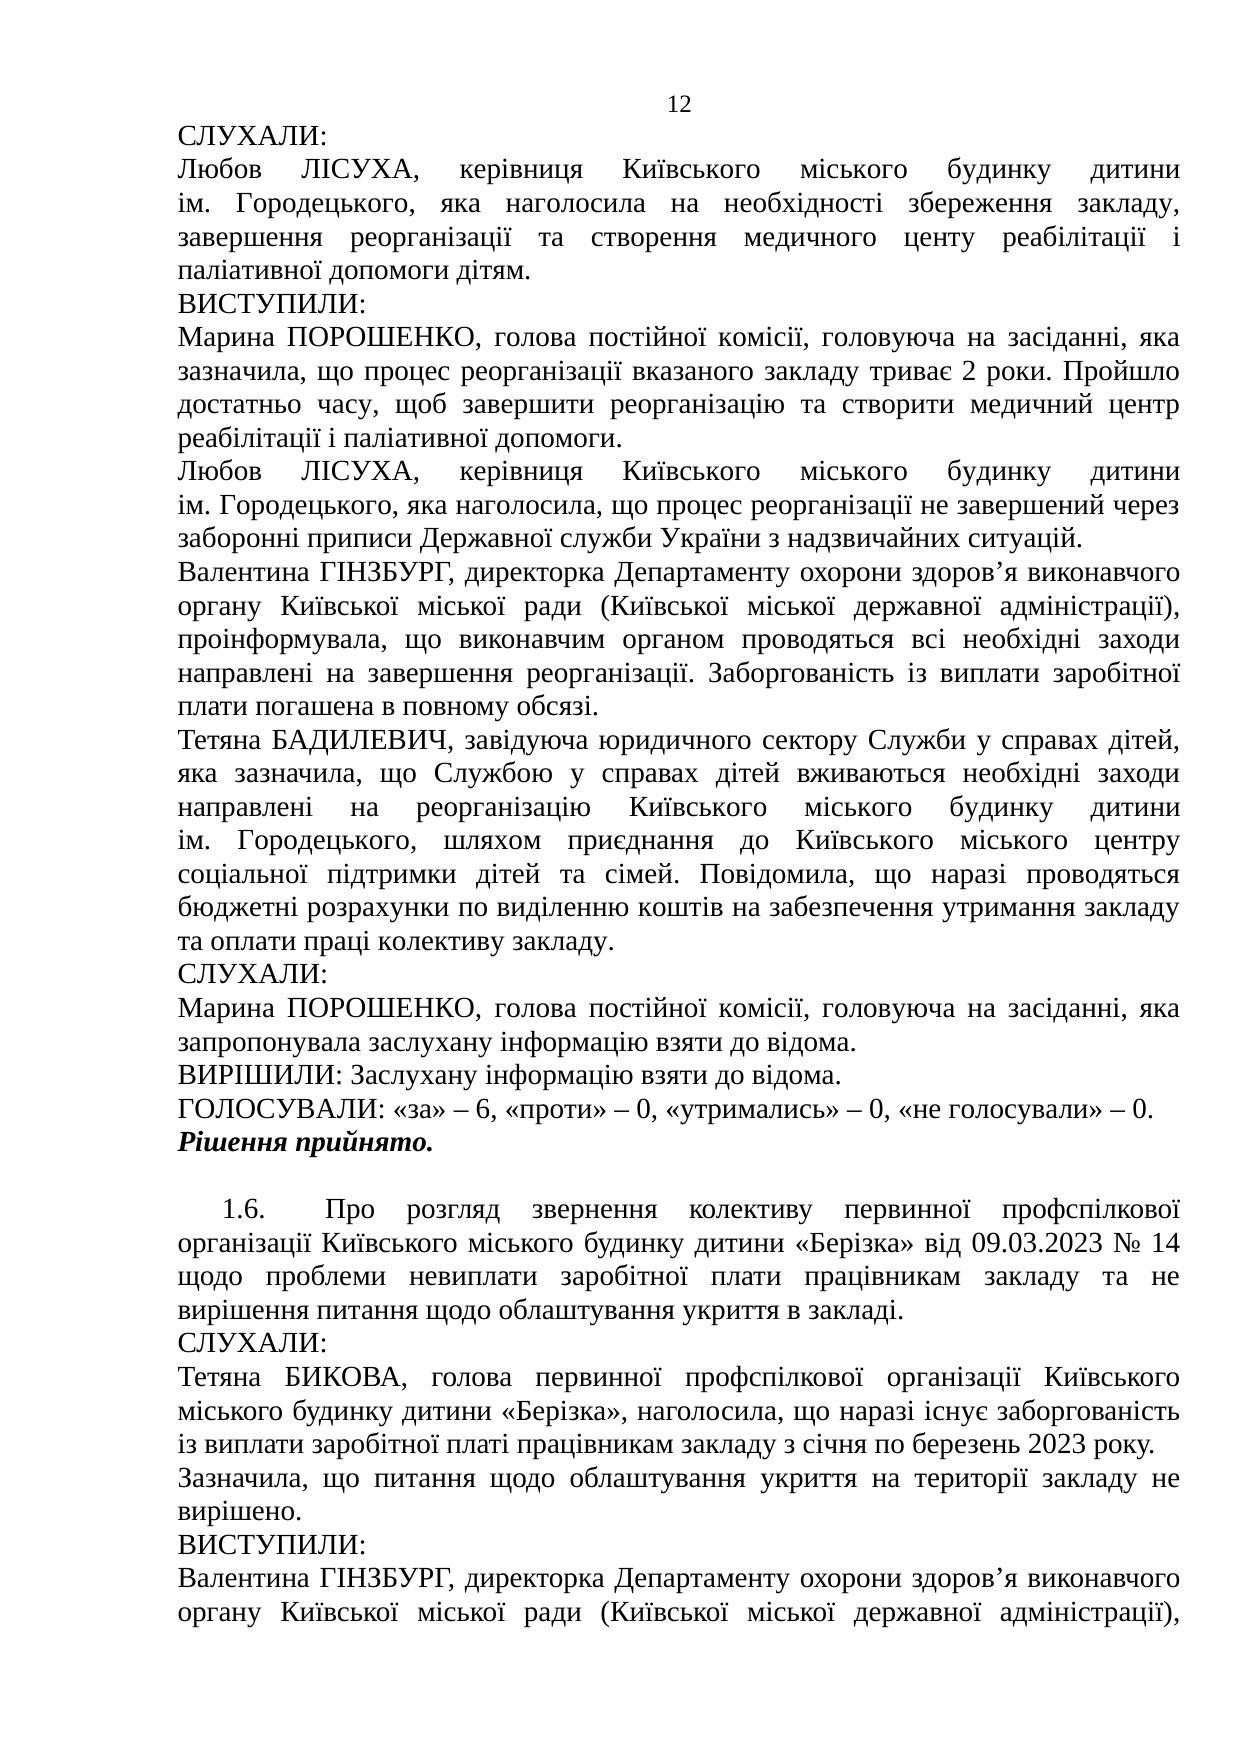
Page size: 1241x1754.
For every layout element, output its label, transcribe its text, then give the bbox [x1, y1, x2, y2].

text ВИСТУПИЛИ: [177, 1527, 1181, 1560]
list Про розгляд звернення колективу первинної профспілкової організації Київського міського будинку дитини «Берізка» від 09.03.2023 № 14 щодо проблеми невиплати заробітної плати працівникам закладу та не вирішення питання щодо облаштування укриття в закладі. [177, 1191, 1181, 1326]
text Любов ЛІСУХА, керівниця Київського міського будинку дитини ім. Городецького, яка наголосила на необхідності збереження закладу, завершення реорганізації та створення медичного центу реабілітації і паліативної допомоги дітям. [177, 152, 1181, 286]
text Тетяна БИКОВА, голова первинної профспілкової організації Київського міського будинку дитини «Берізка», наголосила, що наразі існує заборгованість із виплати заробітної платі працівникам закладу з січня по березень 2023 року. [177, 1359, 1181, 1460]
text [177, 1560, 1181, 1627]
text ВИСТУПИЛИ: [177, 286, 1181, 319]
text СЛУХАЛИ: [177, 957, 1181, 990]
text СЛУХАЛИ: [177, 118, 1181, 152]
text ГОЛОСУВАЛИ: «за» – 6, «проти» – 0, «утримались» – 0, «не голосували» – 0. [177, 1091, 1181, 1124]
text Зазначила, що питання щодо облаштування укриття на території закладу не вирішено. [177, 1460, 1181, 1527]
text Марина ПОРОШЕНКО, голова постійної комісії, головуюча на засіданні, яка зазначила, що процес реорганізації вказаного закладу триває 2 роки. Пройшло достатньо часу, щоб завершити реорганізацію та створити медичний центр реабілітації і паліативної допомоги. [177, 319, 1181, 453]
text Рішення прийнято. [177, 1124, 1181, 1158]
text СЛУХАЛИ: [177, 1326, 1181, 1359]
text Марина ПОРОШЕНКО, голова постійної комісії, головуюча на засіданні, яка запропонувала заслухану інформацію взяти до відома. [177, 990, 1181, 1057]
text Валентина ГІНЗБУРГ, директорка Департаменту охорони здоров’я виконавчого органу Київської міської ради (Київської міської державної адміністрації), проінформувала, що виконавчим органом проводяться всі необхідні заходи направлені на завершення реорганізації. Заборгованість із виплати заробітної плати погашена в повному обсязі. [177, 554, 1181, 722]
text Тетяна БАДИЛЕВИЧ, завідуюча юридичного сектору Служби у справах дітей, яка зазначила, що Службою у справах дітей вживаються необхідні заходи направлені на реорганізацію Київського міського будинку дитини ім. Городецького, шляхом приєднання до Київського міського центру соціальної підтримки дітей та сімей. Повідомила, що наразі проводяться бюджетні розрахунки по виділенню коштів на забезпечення утримання закладу та оплати праці колективу закладу. [177, 722, 1181, 957]
text ВИРІШИЛИ: Заслухану інформацію взяти до відома. [177, 1057, 1181, 1091]
text Любов ЛІСУХА, керівниця Київського міського будинку дитини ім. Городецького, яка наголосила, що процес реорганізації не завершений через заборонні приписи Державної служби України з надзвичайних ситуацій. [177, 453, 1181, 554]
